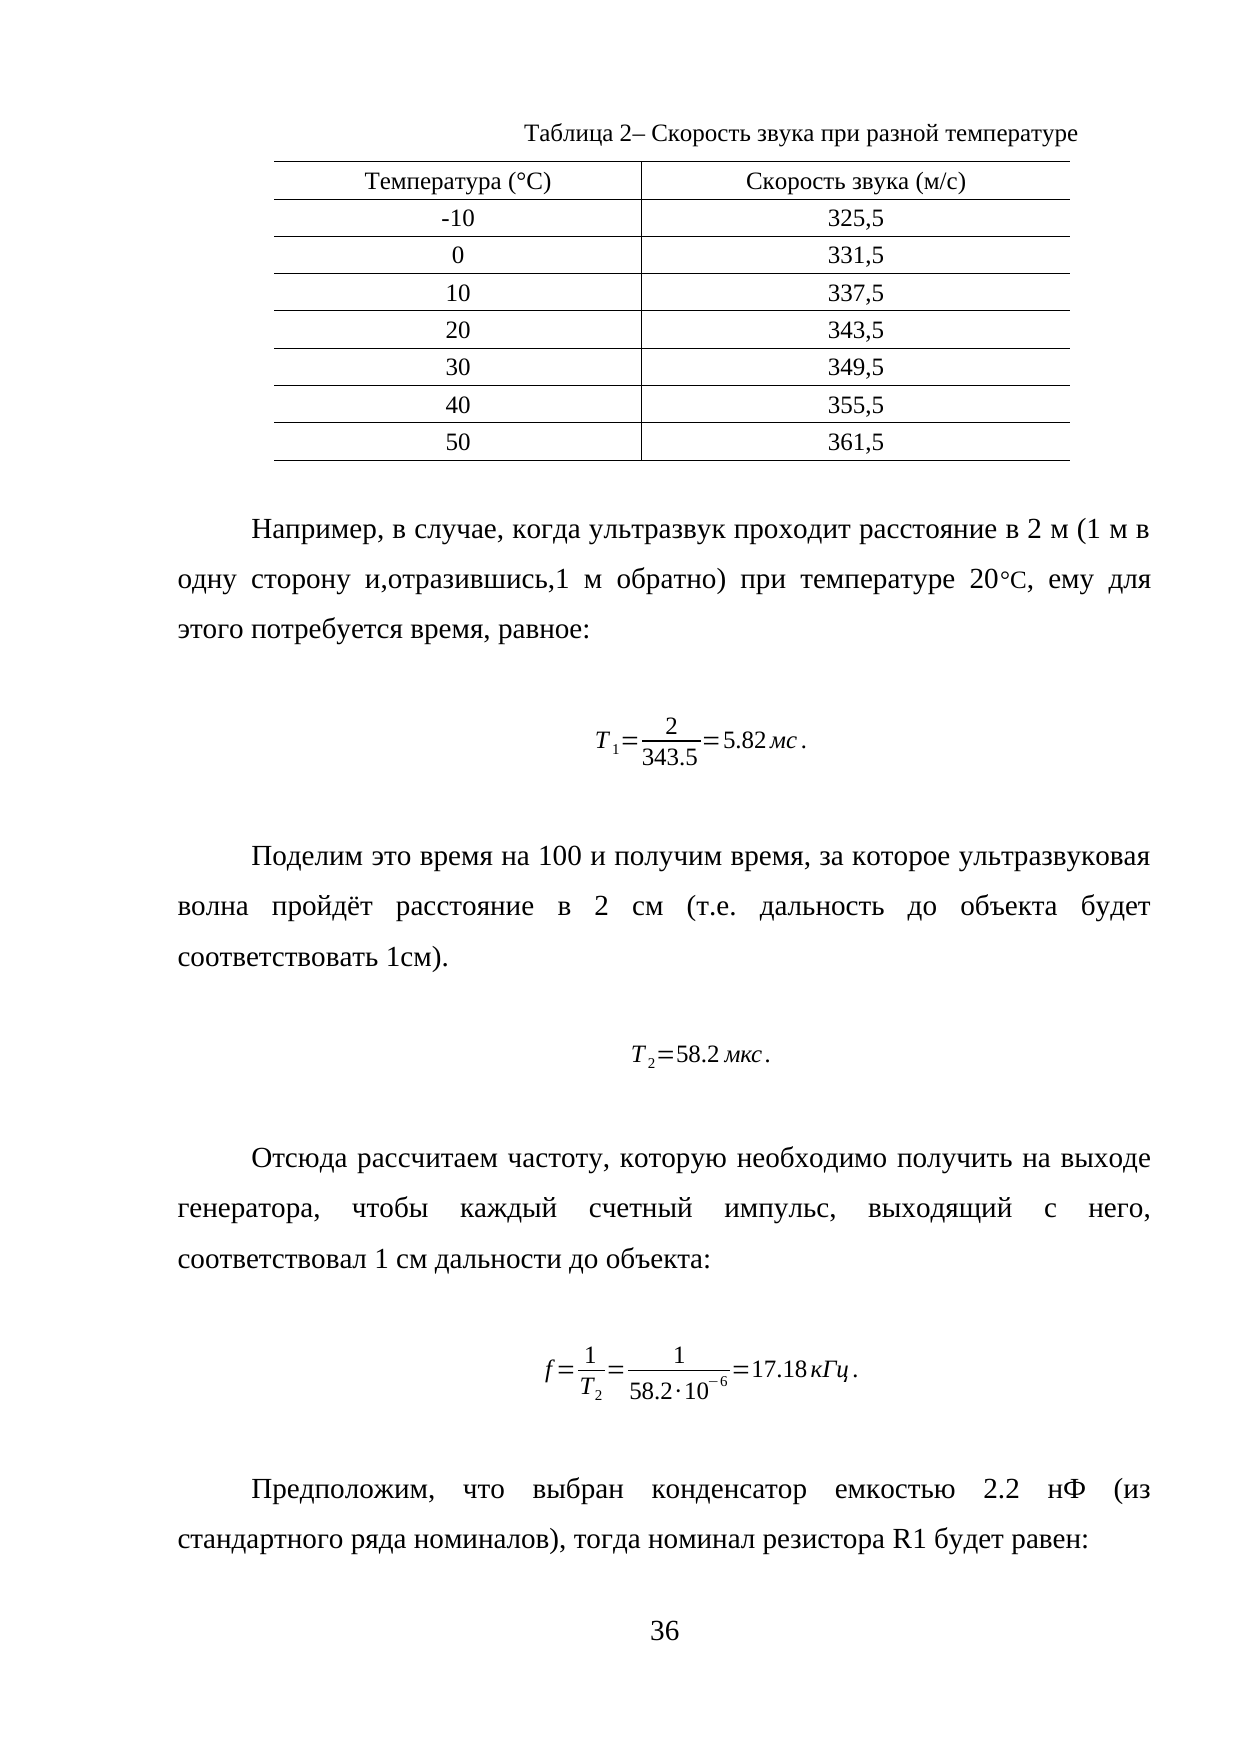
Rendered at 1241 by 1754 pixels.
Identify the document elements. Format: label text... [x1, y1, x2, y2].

table_cell 10 [274, 274, 641, 310]
text Таблица 2– Скорость звука при разной температуре [177, 118, 1078, 147]
table_cell 0 [274, 237, 641, 273]
table_cell 40 [274, 386, 641, 422]
text Предположим, что выбран конденсатор емкостью 2.2 нФ (из стандартного ряда номиналов), тогда номинал резистора R1 будет равен: [177, 1471, 1151, 1555]
text Например, в случае, когда ультразвук проходит расстояние в 2 м (1 м в одну сторону и,отразившись,1 м обратно) при температуре 20°C, ему для этого потребуется время, равное: [177, 511, 1151, 645]
table_cell 361,5 [642, 423, 1070, 459]
table_cell 325,5 [642, 200, 1070, 236]
table_cell 355,5 [642, 386, 1070, 422]
table_cell 343,5 [642, 311, 1070, 348]
text Поделим это время на 100 и получим время, за которое ультразвуковая волна пройдёт расстояние в 2 см (т.е. дальность до объекта будет соответствовать 1см). [177, 838, 1151, 972]
table_cell 349,5 [642, 349, 1070, 385]
table_cell 30 [274, 349, 641, 385]
table_cell 331,5 [642, 237, 1070, 273]
table_header Скорость звука (м/с) [642, 162, 1070, 198]
text Отсюда рассчитаем частоту, которую необходимо получить на выходе генератора, чтобы каждый счетный импульс, выходящий с него, соответствовал 1 см дальности до объекта: [177, 1140, 1151, 1274]
table_header Температура (°C) [274, 162, 641, 198]
table_cell 50 [274, 423, 641, 459]
table_cell 337,5 [642, 274, 1070, 310]
table_cell -10 [274, 200, 641, 236]
table_cell 20 [274, 311, 641, 348]
